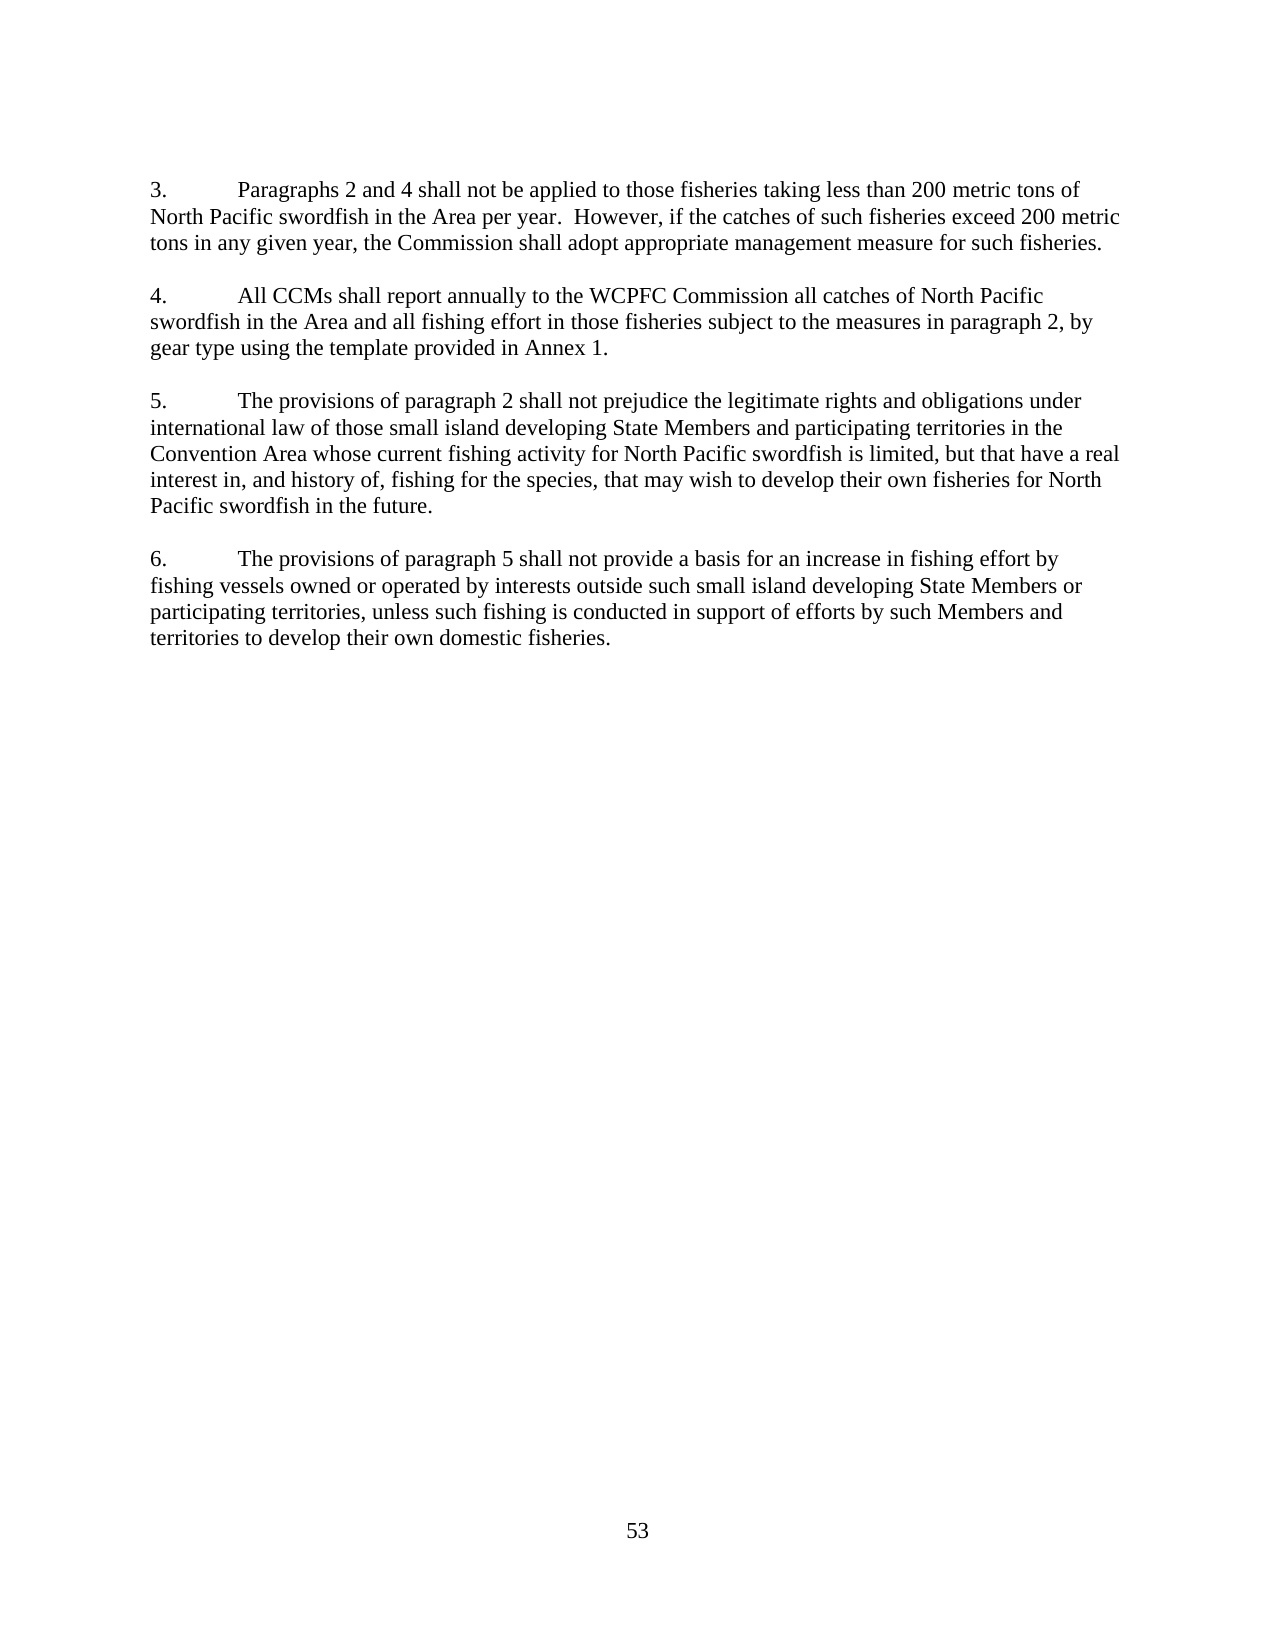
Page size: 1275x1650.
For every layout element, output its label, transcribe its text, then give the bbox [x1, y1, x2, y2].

list The provisions of paragraph 2 shall not prejudice the legitimate rights and obligations under international law of those small island developing State Members and participating territories in the Convention Area whose current fishing activity for North Pacific swordfish is limited, but that have a real interest in, and history of, fishing for the species, that may wish to develop their own fisheries for North Pacific swordfish in the future. [150, 387, 1125, 519]
list All CCMs shall report annually to the WCPFC Commission all catches of North Pacific swordfish in the Area and all fishing effort in those fisheries subject to the measures in paragraph 2, by gear type using the template provided in Annex 1. [150, 282, 1125, 361]
list The provisions of paragraph 5 shall not provide a basis for an increase in fishing effort by fishing vessels owned or operated by interests outside such small island developing State Members or participating territories, unless such fishing is conducted in support of efforts by such Members and territories to develop their own domestic fisheries. [150, 545, 1125, 651]
list Paragraphs 2 and 4 shall not be applied to those fisheries taking less than 200 metric tons of North Pacific swordfish in the Area per year. However, if the catches of such fisheries exceed 200 metric tons in any given year, the Commission shall adopt appropriate management measure for such fisheries. [150, 176, 1125, 255]
